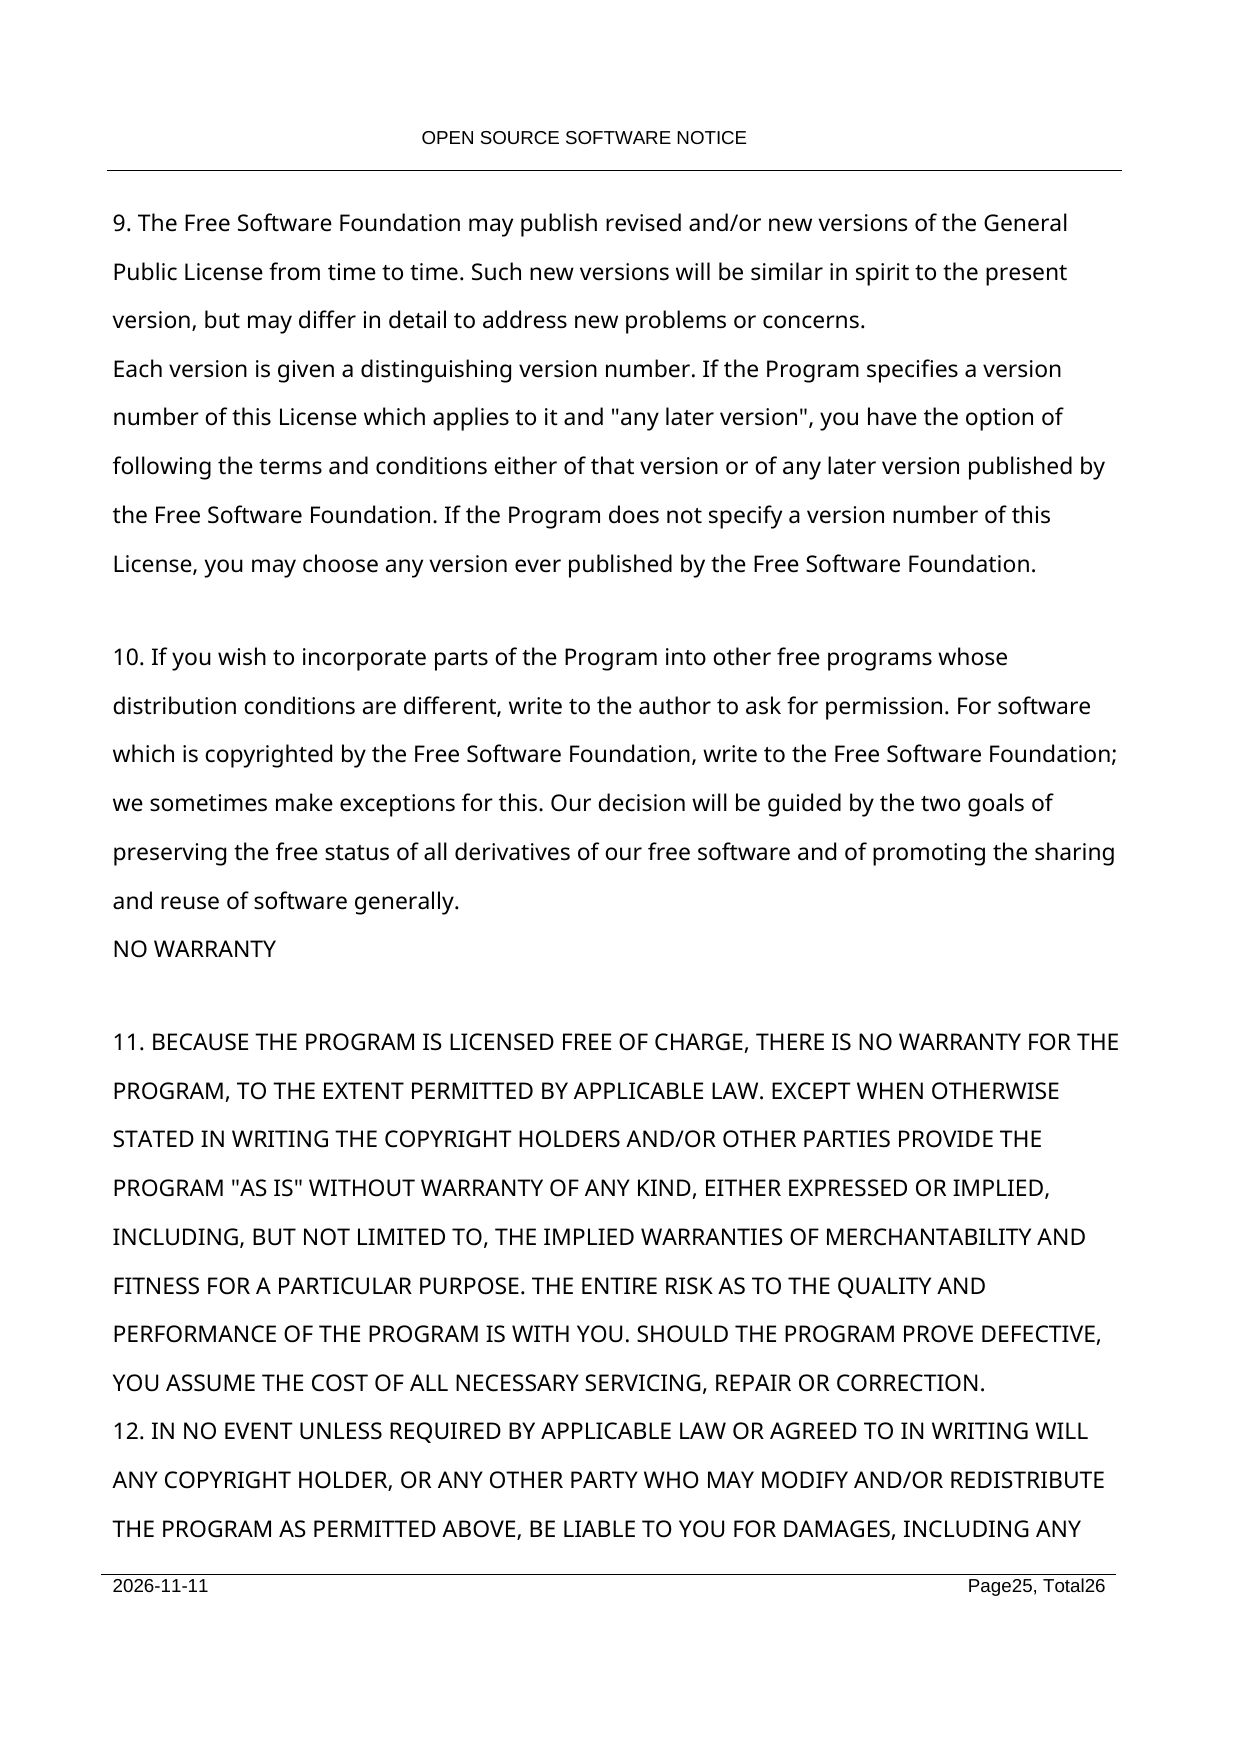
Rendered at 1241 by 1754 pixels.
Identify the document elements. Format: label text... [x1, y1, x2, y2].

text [112, 1415, 1128, 1545]
text 10. If you wish to incorporate parts of the Program into other free programs whose distribution conditions are different, write to the author to ask for permission. For software which is copyrighted by the Free Software Foundation, write to the Free Software Foundation; we sometimes make exceptions for this. Our decision will be guided by the two goals of preserving the free status of all derivatives of our free software and of promoting the sharing and reuse of software generally. [112, 640, 1128, 916]
text Each version is given a distinguishing version number. If the Program specifies a version number of this License which applies to it and "any later version", you have the option of following the terms and conditions either of that version or of any later version published by the Free Software Foundation. If the Program does not specify a version number of this License, you may choose any version ever published by the Free Software Foundation. [112, 352, 1128, 579]
text 11. BECAUSE THE PROGRAM IS LICENSED FREE OF CHARGE, THERE IS NO WARRANTY FOR THE PROGRAM, TO THE EXTENT PERMITTED BY APPLICABLE LAW. EXCEPT WHEN OTHERWISE STATED IN WRITING THE COPYRIGHT HOLDERS AND/OR OTHER PARTIES PROVIDE THE PROGRAM "AS IS" WITHOUT WARRANTY OF ANY KIND, EITHER EXPRESSED OR IMPLIED, INCLUDING, BUT NOT LIMITED TO, THE IMPLIED WARRANTIES OF MERCHANTABILITY AND FITNESS FOR A PARTICULAR PURPOSE. THE ENTIRE RISK AS TO THE QUALITY AND PERFORMANCE OF THE PROGRAM IS WITH YOU. SHOULD THE PROGRAM PROVE DEFECTIVE, YOU ASSUME THE COST OF ALL NECESSARY SERVICING, REPAIR OR CORRECTION. [112, 1025, 1128, 1399]
text NO WARRANTY [112, 932, 1128, 964]
text 9. The Free Software Foundation may publish revised and/or new versions of the General Public License from time to time. Such new versions will be similar in spirit to the present version, but may differ in detail to address new problems or concerns. [112, 206, 1128, 336]
